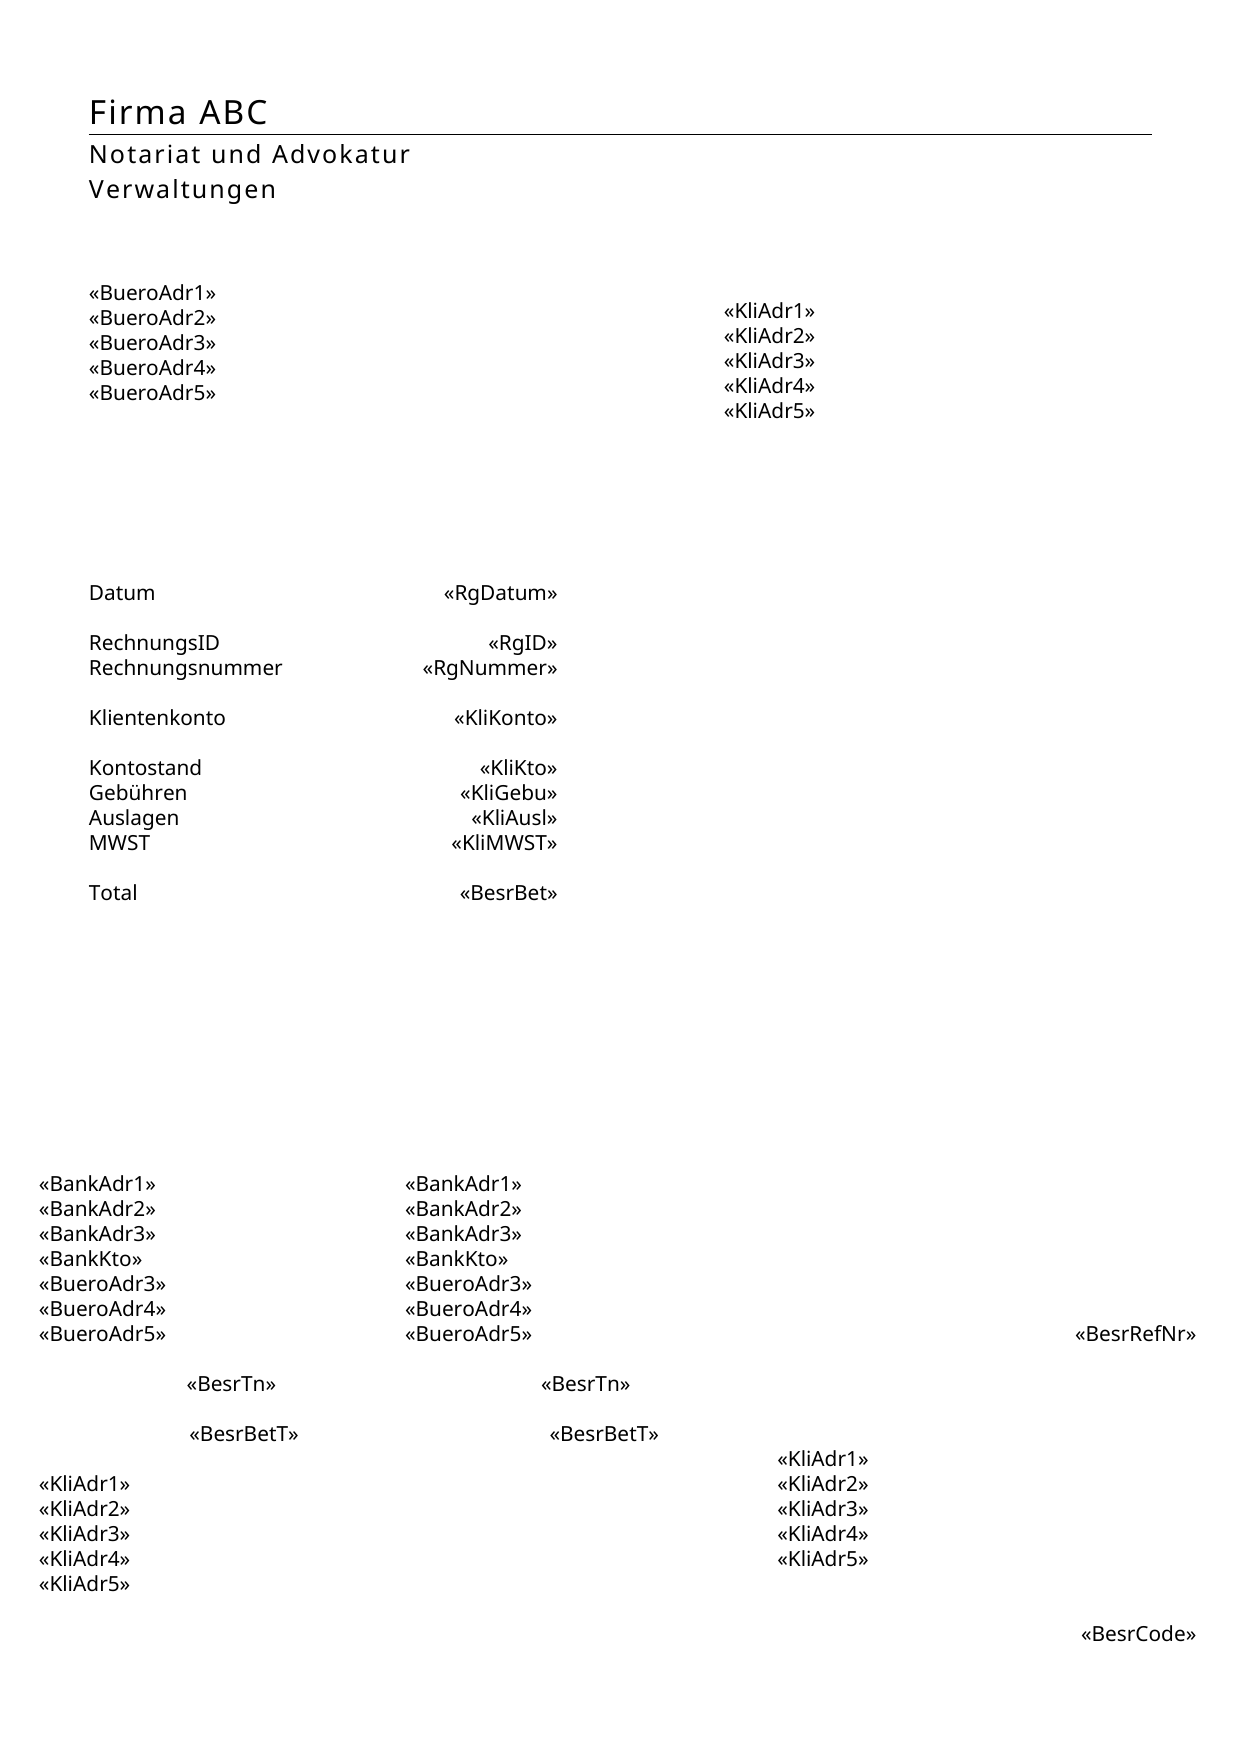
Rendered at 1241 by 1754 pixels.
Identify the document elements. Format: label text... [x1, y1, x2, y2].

text Total «BesrBet» [89, 880, 1152, 905]
text Auslagen «KliAusl» [89, 805, 1152, 830]
subtitle Notariat und Advokatur [89, 135, 1152, 171]
text MWST «KliMWST» [89, 830, 1152, 855]
text Gebühren «KliGebu» [89, 780, 1152, 805]
text Rechnungsnummer «RgNummer» [89, 655, 1152, 680]
text Datum «RgDatum» [89, 580, 1152, 605]
text Kontostand «KliKto» [89, 755, 1152, 780]
subtitle Firma ABC [89, 89, 1152, 134]
text Klientenkonto «KliKonto» [89, 705, 1152, 730]
text «BueroAdr1» «BueroAdr2» «BueroAdr3» «BueroAdr4» «BueroAdr5» [89, 280, 1152, 405]
subtitle Verwaltungen [89, 171, 1152, 205]
text RechnungsID «RgID» [89, 630, 1152, 655]
